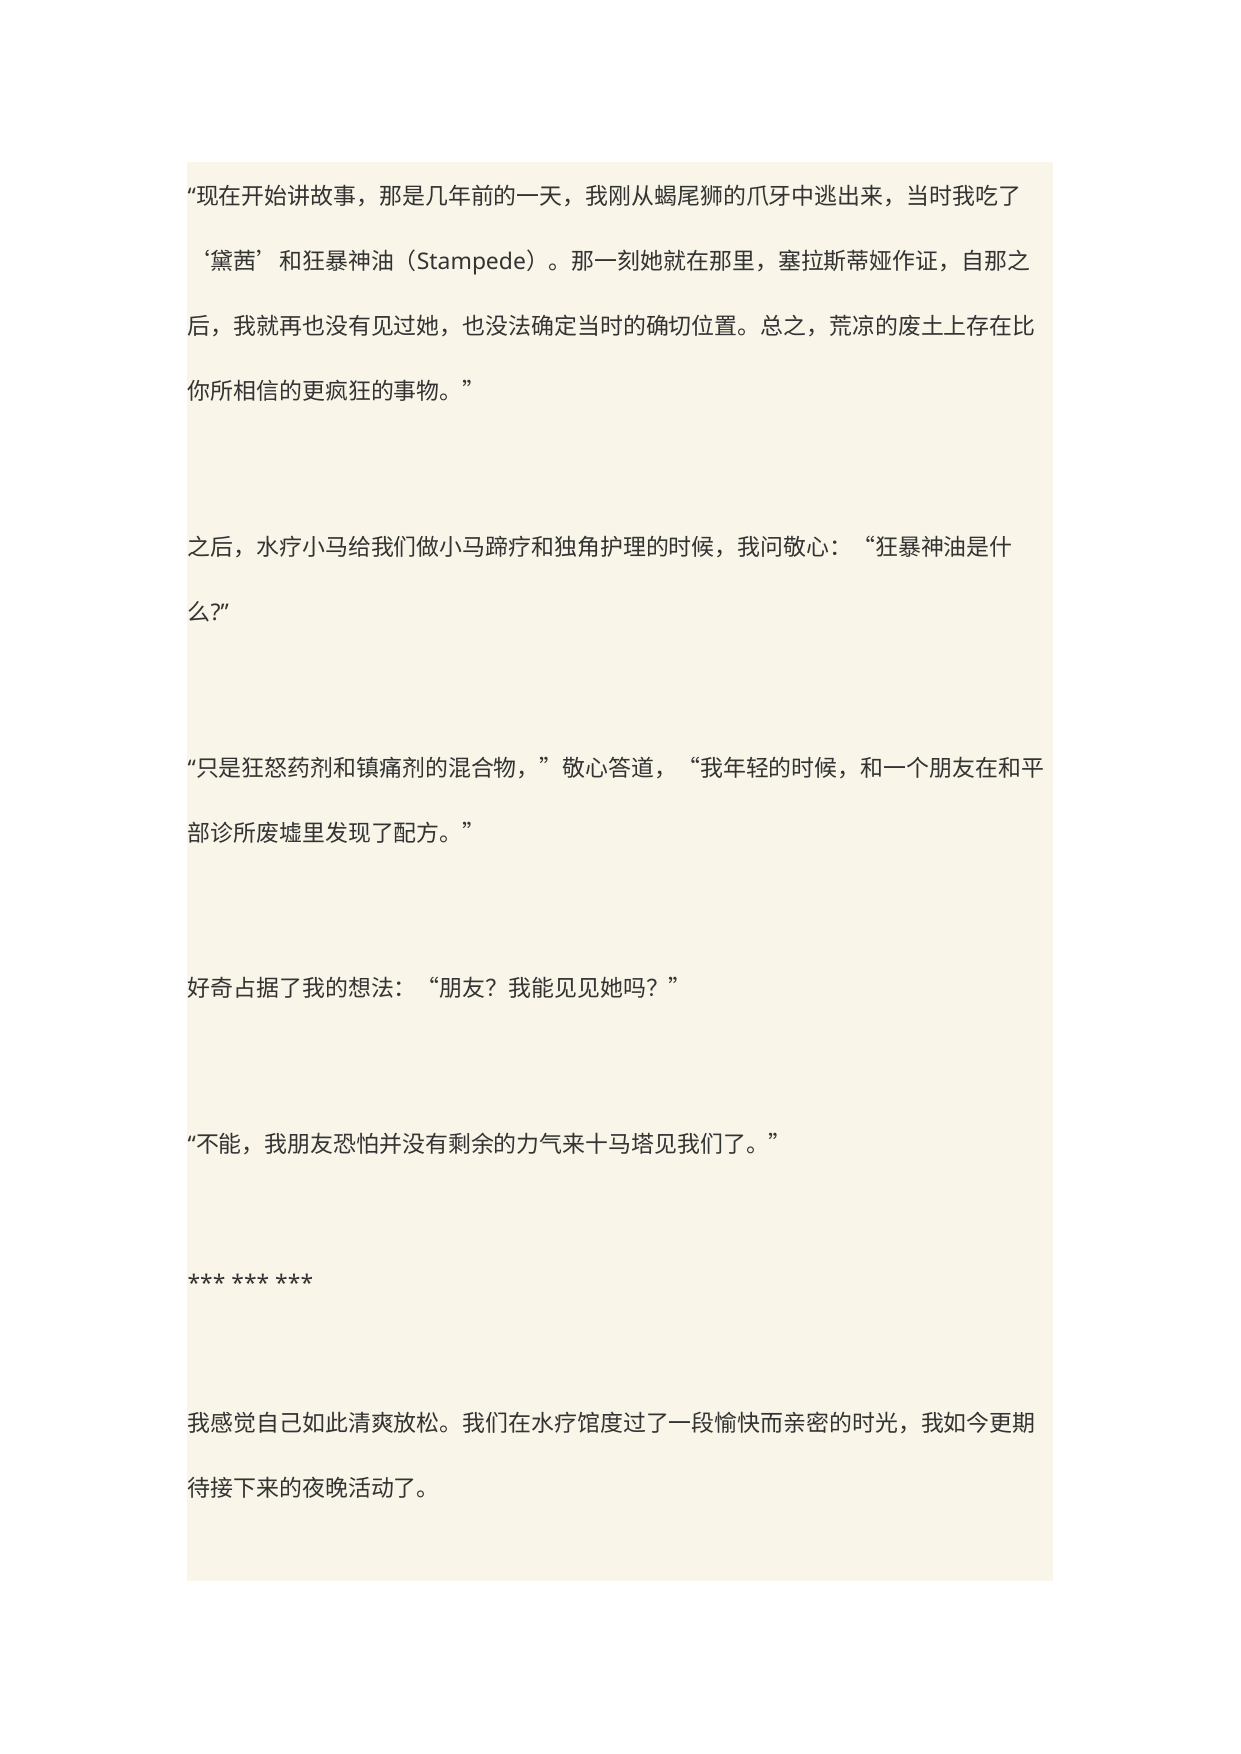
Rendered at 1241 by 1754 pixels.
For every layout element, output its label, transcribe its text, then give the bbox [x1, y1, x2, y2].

text 好奇占据了我的想法：“朋友？我能见见她吗？” [187, 954, 1053, 1019]
text “现在开始讲故事，那是几年前的一天，我刚从蝎尾狮的爪牙中逃出来，当时我吃了‘黛茜’和狂暴神油（Stampede）。那一刻她就在那里，塞拉斯蒂娅作证，自那之后，我就再也没有见过她，也没法确定当时的确切位置。总之，荒凉的废土上存在比你所相信的更疯狂的事物。” [187, 162, 1053, 422]
text “不能，我朋友恐怕并没有剩余的力气来十马塔见我们了。” [187, 1110, 1053, 1175]
text *** *** *** [187, 1266, 1053, 1299]
text 我感觉自己如此清爽放松。我们在水疗馆度过了一段愉快而亲密的时光，我如今更期待接下来的夜晚活动了。 [187, 1389, 1053, 1519]
text “只是狂怒药剂和镇痛剂的混合物，”敬心答道，“我年轻的时候，和一个朋友在和平部诊所废墟里发现了配方。” [187, 734, 1053, 864]
text 之后，水疗小马给我们做小马蹄疗和独角护理的时候，我问敬心：“狂暴神油是什么?” [187, 513, 1053, 643]
